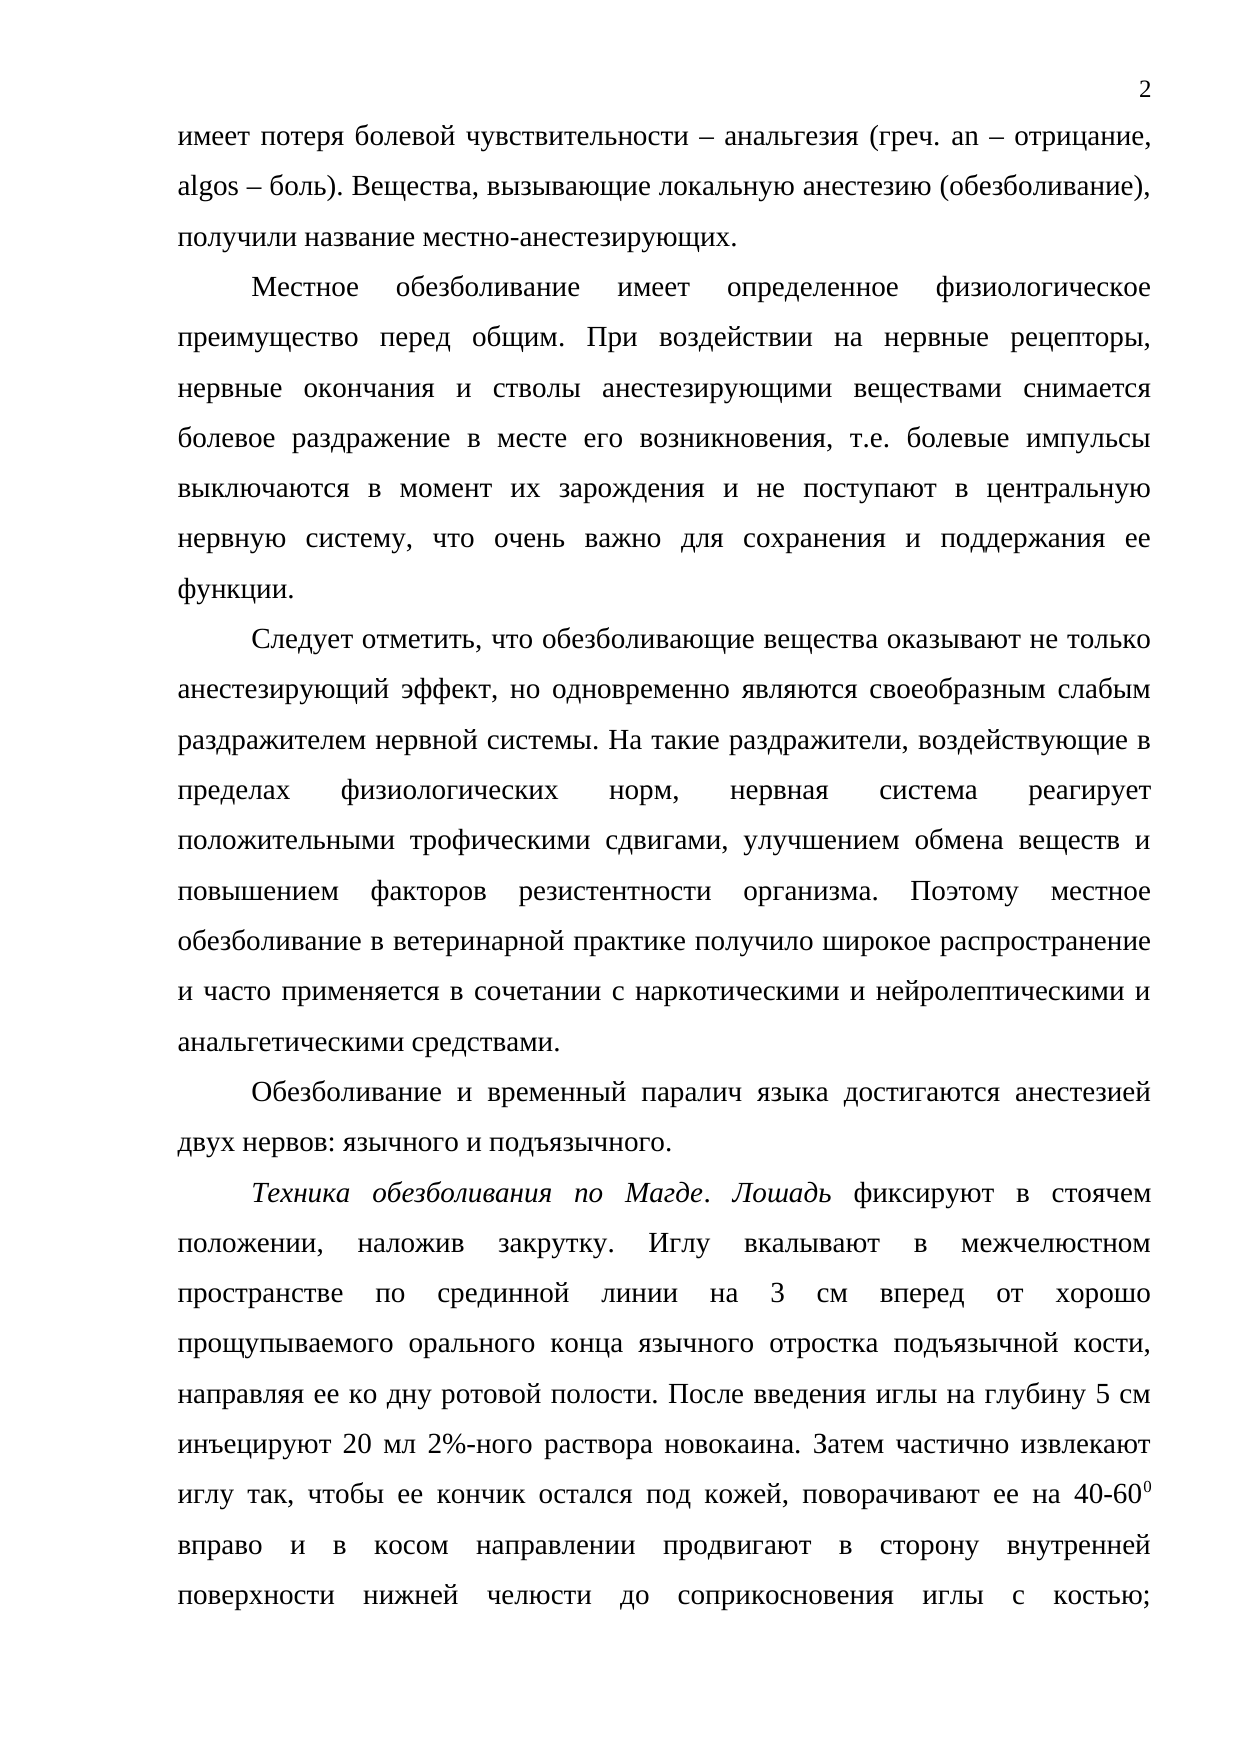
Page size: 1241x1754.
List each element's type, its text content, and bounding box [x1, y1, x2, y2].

text Местное обезболивание имеет определенное физиологическое преимущество перед общим. При воздействии на нервные рецепторы, нервные окончания и стволы анестезирующими веществами снимается болевое раздражение в месте его возникновения, т.е. болевые импульсы выключаются в момент их зарождения и не поступают в центральную нервную систему, что очень важно для сохранения и поддержания ее функции. [177, 269, 1152, 604]
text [177, 1175, 1152, 1611]
text Обезболивание и временный паралич языка достигаются анестезией двух нервов: язычного и подъязычного. [177, 1074, 1152, 1158]
text Следует отметить, что обезболивающие вещества оказывают не только анестезирующий эффект, но одновременно являются своеобразным слабым раздражителем нервной системы. На такие раздражители, воздействующие в пределах физиологических норм, нервная система реагирует положительными трофическими сдвигами, улучшением обмена веществ и повышением факторов резистентности организма. Поэтому местное обезболивание в ветеринарной практике получило широкое распространение и часто применяется в сочетании с наркотическими и нейролептическими и анальгетическими средствами. [177, 621, 1152, 1057]
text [177, 118, 1152, 252]
